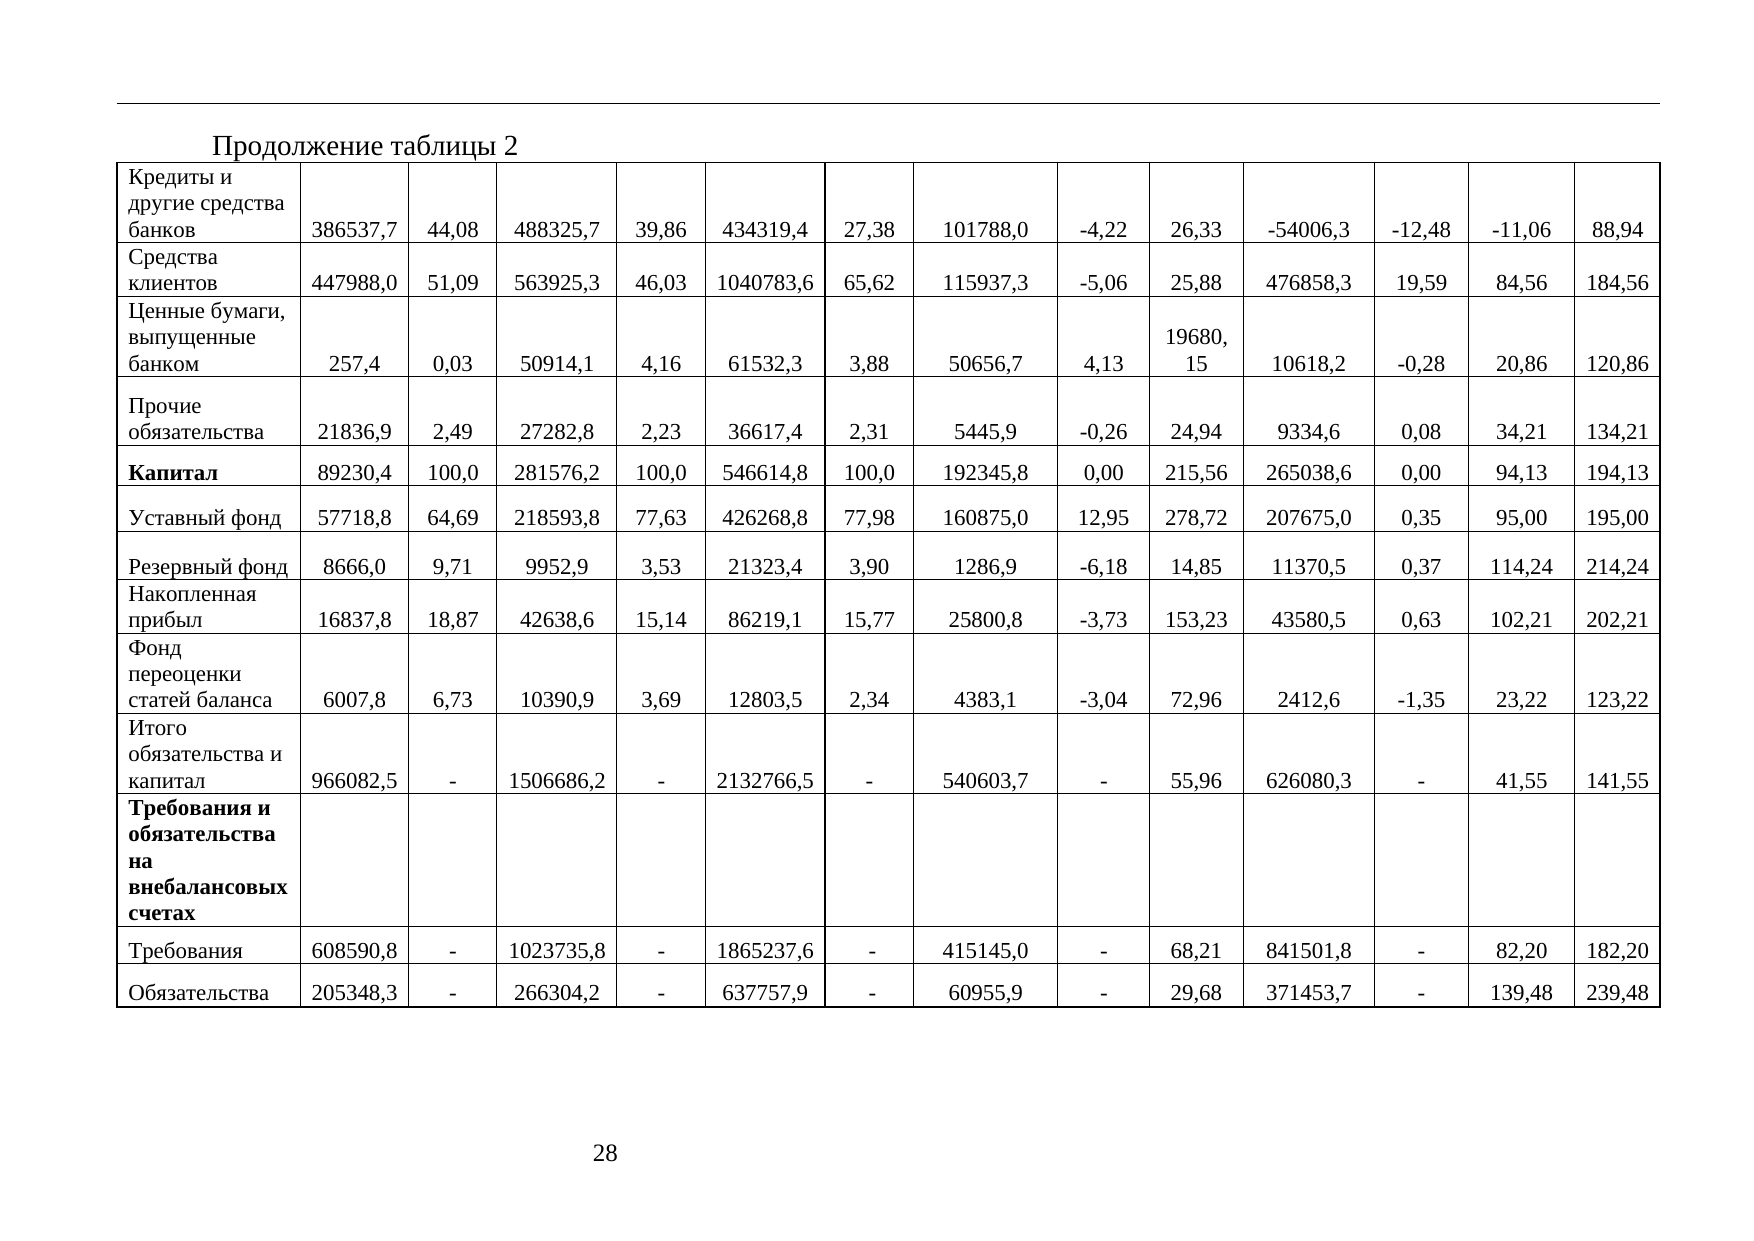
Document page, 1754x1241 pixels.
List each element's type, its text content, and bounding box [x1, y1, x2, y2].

table_cell 100,0 [409, 446, 496, 485]
table_cell Требования и обязательства на внебалансовых счетах [118, 794, 300, 926]
table_cell - [1058, 927, 1149, 963]
table_cell 10390,9 [497, 634, 616, 713]
table_cell 27,38 [826, 163, 913, 242]
table_cell [826, 794, 913, 926]
table_cell -54006,3 [1244, 163, 1374, 242]
table_cell 0,03 [409, 297, 496, 376]
table_cell 14,85 [1150, 532, 1243, 579]
table_cell 9334,6 [1244, 377, 1374, 445]
table_cell 3,90 [826, 532, 913, 579]
table_cell 214,24 [1575, 532, 1659, 579]
table_cell 95,00 [1469, 486, 1574, 531]
table_cell 12803,5 [706, 634, 824, 713]
table_cell -4,22 [1058, 163, 1149, 242]
table_cell -0,26 [1058, 377, 1149, 445]
table_cell 77,63 [617, 486, 705, 531]
table_cell [497, 794, 616, 926]
table_cell 626080,3 [1244, 714, 1374, 793]
table_cell [301, 794, 408, 926]
table_cell 51,09 [409, 243, 496, 296]
table_cell 88,94 [1575, 163, 1659, 242]
table_cell [1375, 794, 1468, 926]
table_cell 4,13 [1058, 297, 1149, 376]
table_cell 18,87 [409, 580, 496, 633]
table_cell 10618,2 [1244, 297, 1374, 376]
table_cell 11370,5 [1244, 532, 1374, 579]
table_cell [1469, 794, 1574, 926]
table_cell Резервный фонд [118, 532, 300, 579]
table_cell - [617, 964, 705, 1006]
table_cell 20,86 [1469, 297, 1574, 376]
table_cell [1058, 794, 1149, 926]
table_cell 139,48 [1469, 964, 1574, 1006]
table_cell 371453,7 [1244, 964, 1374, 1006]
table_cell 4383,1 [914, 634, 1057, 713]
table_cell 195,00 [1575, 486, 1659, 531]
table_cell [914, 794, 1057, 926]
table_cell Требования [118, 927, 300, 963]
table_cell 608590,8 [301, 927, 408, 963]
table_cell 65,62 [826, 243, 913, 296]
table_cell - [409, 964, 496, 1006]
table_cell - [1058, 714, 1149, 793]
table_cell 41,55 [1469, 714, 1574, 793]
table_cell 101788,0 [914, 163, 1057, 242]
table_cell 2,31 [826, 377, 913, 445]
table_cell 16837,8 [301, 580, 408, 633]
table_cell 5445,9 [914, 377, 1057, 445]
table_cell [706, 794, 824, 926]
table_cell Продолжение таблицы 2 [117, 104, 1660, 162]
table_cell 15,14 [617, 580, 705, 633]
table_cell 182,20 [1575, 927, 1659, 963]
table_cell 0,63 [1375, 580, 1468, 633]
table_cell 43580,5 [1244, 580, 1374, 633]
table_cell 6007,8 [301, 634, 408, 713]
table_cell 2,23 [617, 377, 705, 445]
table_cell 447988,0 [301, 243, 408, 296]
table_cell 1286,9 [914, 532, 1057, 579]
table_cell 21323,4 [706, 532, 824, 579]
table_cell 637757,9 [706, 964, 824, 1006]
table_cell 2132766,5 [706, 714, 824, 793]
table_cell 281576,2 [497, 446, 616, 485]
table_cell 8666,0 [301, 532, 408, 579]
table_cell 6,73 [409, 634, 496, 713]
table_cell 1506686,2 [497, 714, 616, 793]
table_cell 3,69 [617, 634, 705, 713]
table_cell 426268,8 [706, 486, 824, 531]
table_cell 120,86 [1575, 297, 1659, 376]
table_cell Итого обязательства и капитал [118, 714, 300, 793]
table_cell -0,28 [1375, 297, 1468, 376]
table_cell 25,88 [1150, 243, 1243, 296]
table_cell 488325,7 [497, 163, 616, 242]
table_cell 841501,8 [1244, 927, 1374, 963]
table_cell -5,06 [1058, 243, 1149, 296]
table_cell 434319,4 [706, 163, 824, 242]
table_cell 9,71 [409, 532, 496, 579]
table_cell Обязательства [118, 964, 300, 1006]
table_cell 15,77 [826, 580, 913, 633]
table_cell 64,69 [409, 486, 496, 531]
table_cell 540603,7 [914, 714, 1057, 793]
table_cell 39,86 [617, 163, 705, 242]
table_cell Уставный фонд [118, 486, 300, 531]
table_cell 89230,4 [301, 446, 408, 485]
table_cell 4,16 [617, 297, 705, 376]
table_cell Накопленная прибыл [118, 580, 300, 633]
table_cell Капитал [118, 446, 300, 485]
table_cell 0,00 [1375, 446, 1468, 485]
table_cell 19,59 [1375, 243, 1468, 296]
table_cell 57718,8 [301, 486, 408, 531]
table_cell -1,35 [1375, 634, 1468, 713]
table_cell - [1375, 927, 1468, 963]
table_cell - [1375, 964, 1468, 1006]
table_cell 29,68 [1150, 964, 1243, 1006]
table_cell 2,34 [826, 634, 913, 713]
table_cell Средства клиентов [118, 243, 300, 296]
table_cell 102,21 [1469, 580, 1574, 633]
table_cell 1023735,8 [497, 927, 616, 963]
table_cell 72,96 [1150, 634, 1243, 713]
table_cell 134,21 [1575, 377, 1659, 445]
table_cell 153,23 [1150, 580, 1243, 633]
table_cell 563925,3 [497, 243, 616, 296]
table_cell -6,18 [1058, 532, 1149, 579]
table_cell -3,73 [1058, 580, 1149, 633]
table_cell - [1375, 714, 1468, 793]
table_cell 1865237,6 [706, 927, 824, 963]
table_cell 34,21 [1469, 377, 1574, 445]
table_cell 205348,3 [301, 964, 408, 1006]
table_cell - [409, 927, 496, 963]
table_cell 218593,8 [497, 486, 616, 531]
table_cell 0,35 [1375, 486, 1468, 531]
table_cell 2412,6 [1244, 634, 1374, 713]
table_cell 265038,6 [1244, 446, 1374, 485]
table_cell 215,56 [1150, 446, 1243, 485]
table_cell 100,0 [826, 446, 913, 485]
table_cell Кредиты и другие средства банков [118, 163, 300, 242]
table_cell Фонд переоценки статей баланса [118, 634, 300, 713]
table_cell 476858,3 [1244, 243, 1374, 296]
table_cell 94,13 [1469, 446, 1574, 485]
table_cell 160875,0 [914, 486, 1057, 531]
table_cell 46,03 [617, 243, 705, 296]
table_cell - [826, 927, 913, 963]
table_cell 3,88 [826, 297, 913, 376]
table_cell 21836,9 [301, 377, 408, 445]
table_cell [1575, 794, 1659, 926]
table_cell 77,98 [826, 486, 913, 531]
table_cell 3,53 [617, 532, 705, 579]
table_cell -11,06 [1469, 163, 1574, 242]
table_cell 257,4 [301, 297, 408, 376]
table_cell - [1058, 964, 1149, 1006]
table_cell - [617, 927, 705, 963]
table_cell 415145,0 [914, 927, 1057, 963]
table_cell 266304,2 [497, 964, 616, 1006]
table_cell 141,55 [1575, 714, 1659, 793]
table_cell 24,94 [1150, 377, 1243, 445]
table_cell 966082,5 [301, 714, 408, 793]
table_cell 0,00 [1058, 446, 1149, 485]
table_cell 84,56 [1469, 243, 1574, 296]
table_cell 23,22 [1469, 634, 1574, 713]
table_cell [617, 794, 705, 926]
table_cell -3,04 [1058, 634, 1149, 713]
table_cell 19680,15 [1150, 297, 1243, 376]
table_cell Ценные бумаги, выпущенные банком [118, 297, 300, 376]
table_cell - [409, 714, 496, 793]
table_cell 239,48 [1575, 964, 1659, 1006]
table_cell 0,08 [1375, 377, 1468, 445]
table_cell [1150, 794, 1243, 926]
table_cell 82,20 [1469, 927, 1574, 963]
table_cell 50914,1 [497, 297, 616, 376]
table_cell - [826, 964, 913, 1006]
table_cell 25800,8 [914, 580, 1057, 633]
table_cell 207675,0 [1244, 486, 1374, 531]
table_cell 202,21 [1575, 580, 1659, 633]
table_cell 123,22 [1575, 634, 1659, 713]
table_cell 546614,8 [706, 446, 824, 485]
table_cell 1040783,6 [706, 243, 824, 296]
table_cell 61532,3 [706, 297, 824, 376]
table_cell 386537,7 [301, 163, 408, 242]
table_cell - [617, 714, 705, 793]
table_cell 86219,1 [706, 580, 824, 633]
table_cell 55,96 [1150, 714, 1243, 793]
table_cell 26,33 [1150, 163, 1243, 242]
table_cell [1244, 794, 1374, 926]
table_cell 50656,7 [914, 297, 1057, 376]
table_cell 60955,9 [914, 964, 1057, 1006]
table_cell 115937,3 [914, 243, 1057, 296]
table_cell 194,13 [1575, 446, 1659, 485]
table_cell 68,21 [1150, 927, 1243, 963]
table_cell 12,95 [1058, 486, 1149, 531]
table_cell Прочие обязательства [118, 377, 300, 445]
table_cell 114,24 [1469, 532, 1574, 579]
table_cell -12,48 [1375, 163, 1468, 242]
table_cell 100,0 [617, 446, 705, 485]
table_cell 27282,8 [497, 377, 616, 445]
table_cell 9952,9 [497, 532, 616, 579]
table_cell - [826, 714, 913, 793]
table_cell 278,72 [1150, 486, 1243, 531]
table_cell 184,56 [1575, 243, 1659, 296]
table_cell 192345,8 [914, 446, 1057, 485]
table_cell 2,49 [409, 377, 496, 445]
table_cell 36617,4 [706, 377, 824, 445]
table_cell 42638,6 [497, 580, 616, 633]
table_cell [409, 794, 496, 926]
table_cell 0,37 [1375, 532, 1468, 579]
table_cell 44,08 [409, 163, 496, 242]
